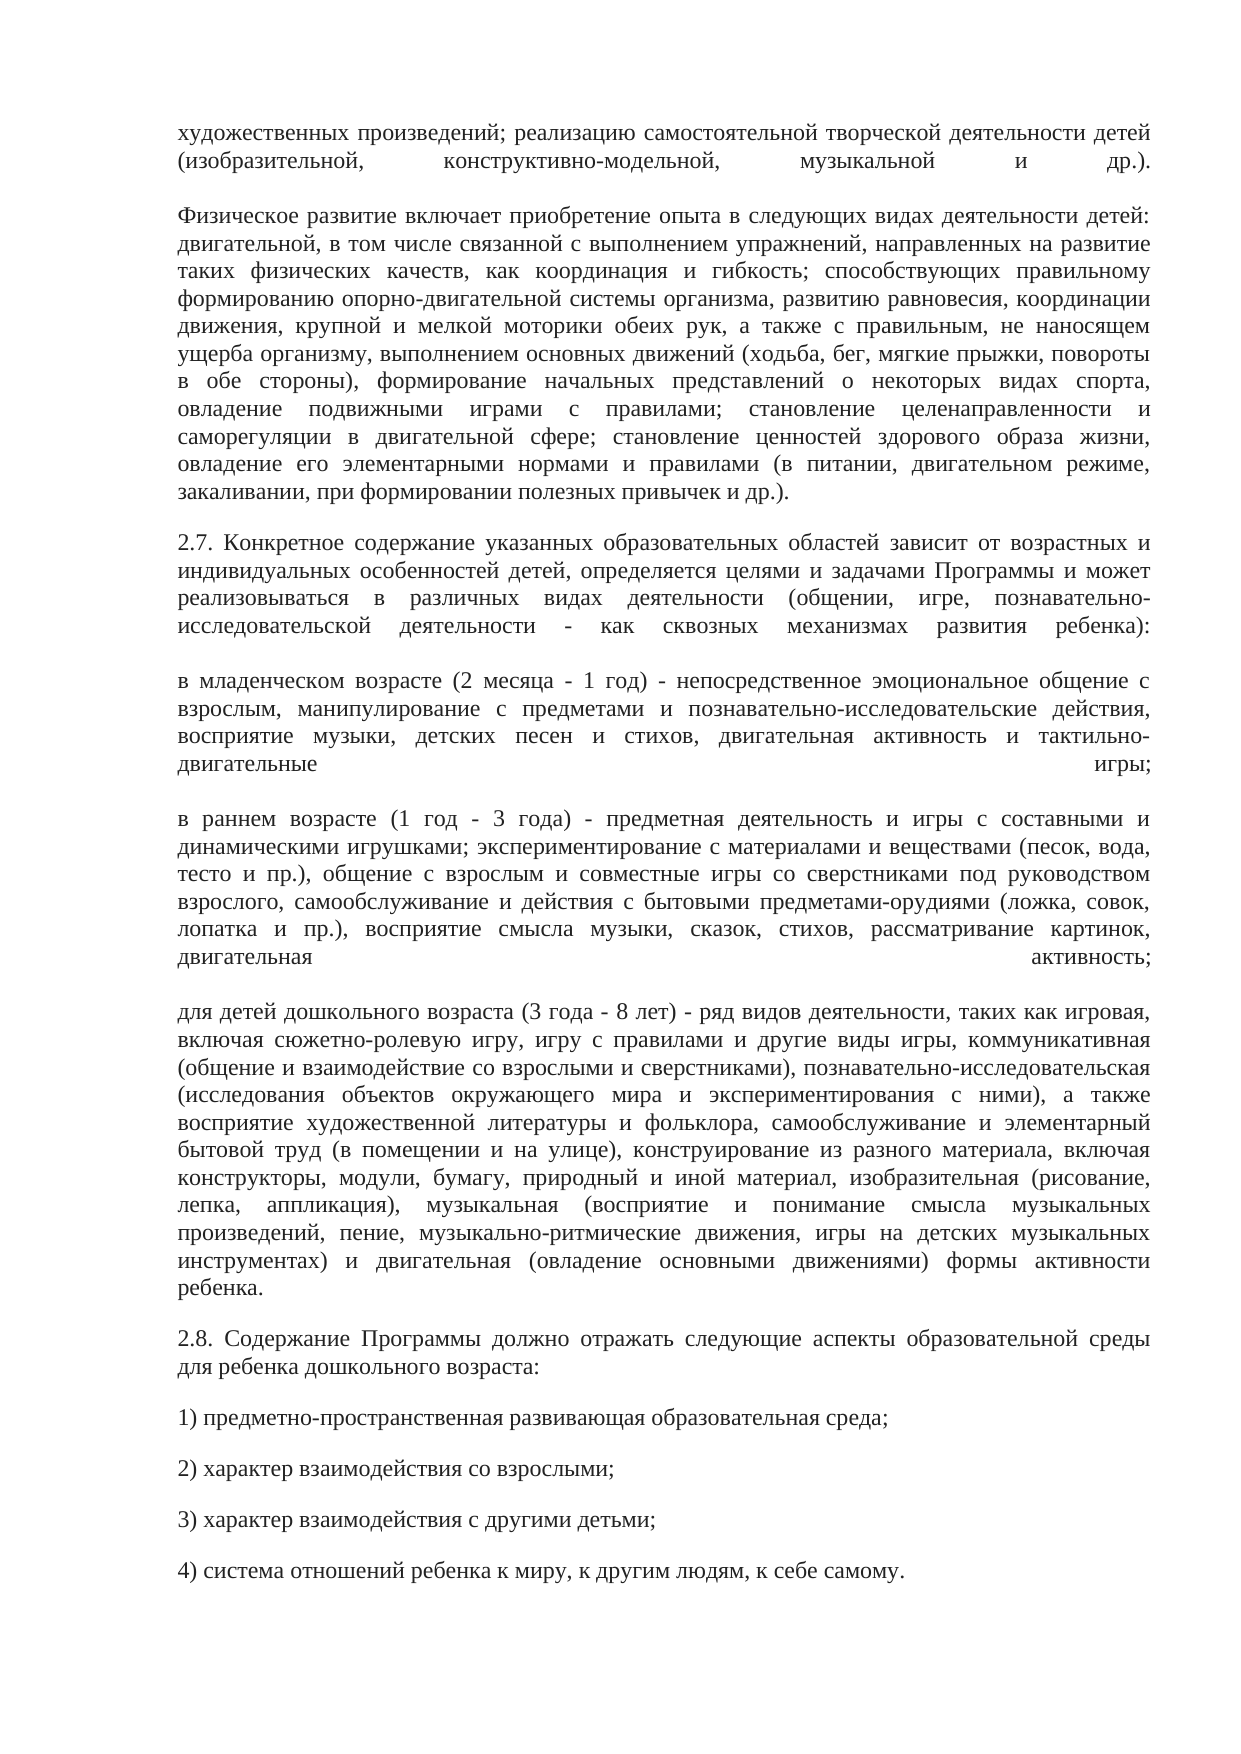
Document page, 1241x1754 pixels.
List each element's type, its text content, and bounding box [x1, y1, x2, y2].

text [177, 118, 1152, 504]
text 2) характер взаимодействия со взрослыми; [177, 1454, 1152, 1482]
text 3) характер взаимодействия с другими детьми; [177, 1505, 1152, 1533]
text 4) система отношений ребенка к миру, к другим людям, к себе самому. [177, 1556, 1152, 1584]
text 2.7. Конкретное содержание указанных образовательных областей зависит от возрастных и индивидуальных особенностей детей, определяется целями и задачами Программы и может реализовываться в различных видах деятельности (общении, игре, познавательно-исследовательской деятельности - как сквозных механизмах развития ребенка): в младенческом возрасте (2 месяца - 1 год) - непосредственное эмоциональное общение с взрослым, манипулирование с предметами и познавательно-исследовательские действия, восприятие музыки, детских песен и стихов, двигательная активность и тактильно-двигательные игры; в раннем возрасте (1 год - 3 года) - предметная деятельность и игры с составными и динамическими игрушками; экспериментирование с материалами и веществами (песок, вода, тесто и пр.), общение с взрослым и совместные игры со сверстниками под руководством взрослого, самообслуживание и действия с бытовыми предметами-орудиями (ложка, совок, лопатка и пр.), восприятие смысла музыки, сказок, стихов, рассматривание картинок, двигательная активность; для детей дошкольного возраста (3 года - 8 лет) - ряд видов деятельности, таких как игровая, включая сюжетно-ролевую игру, игру с правилами и другие виды игры, коммуникативная (общение и взаимодействие со взрослыми и сверстниками), познавательно-исследовательская (исследования объектов окружающего мира и экспериментирования с ними), а также восприятие художественной литературы и фольклора, самообслуживание и элементарный бытовой труд (в помещении и на улице), конструирование из разного материала, включая конструкторы, модули, бумагу, природный и иной материал, изобразительная (рисование, лепка, аппликация), музыкальная (восприятие и понимание смысла музыкальных произведений, пение, музыкально-ритмические движения, игры на детских музыкальных инструментах) и двигательная (овладение основными движениями) формы активности ребенка. [177, 528, 1152, 1301]
text 1) предметно-пространственная развивающая образовательная среда; [177, 1403, 1152, 1431]
text 2.8. Содержание Программы должно отражать следующие аспекты образовательной среды для ребенка дошкольного возраста: [177, 1324, 1152, 1379]
